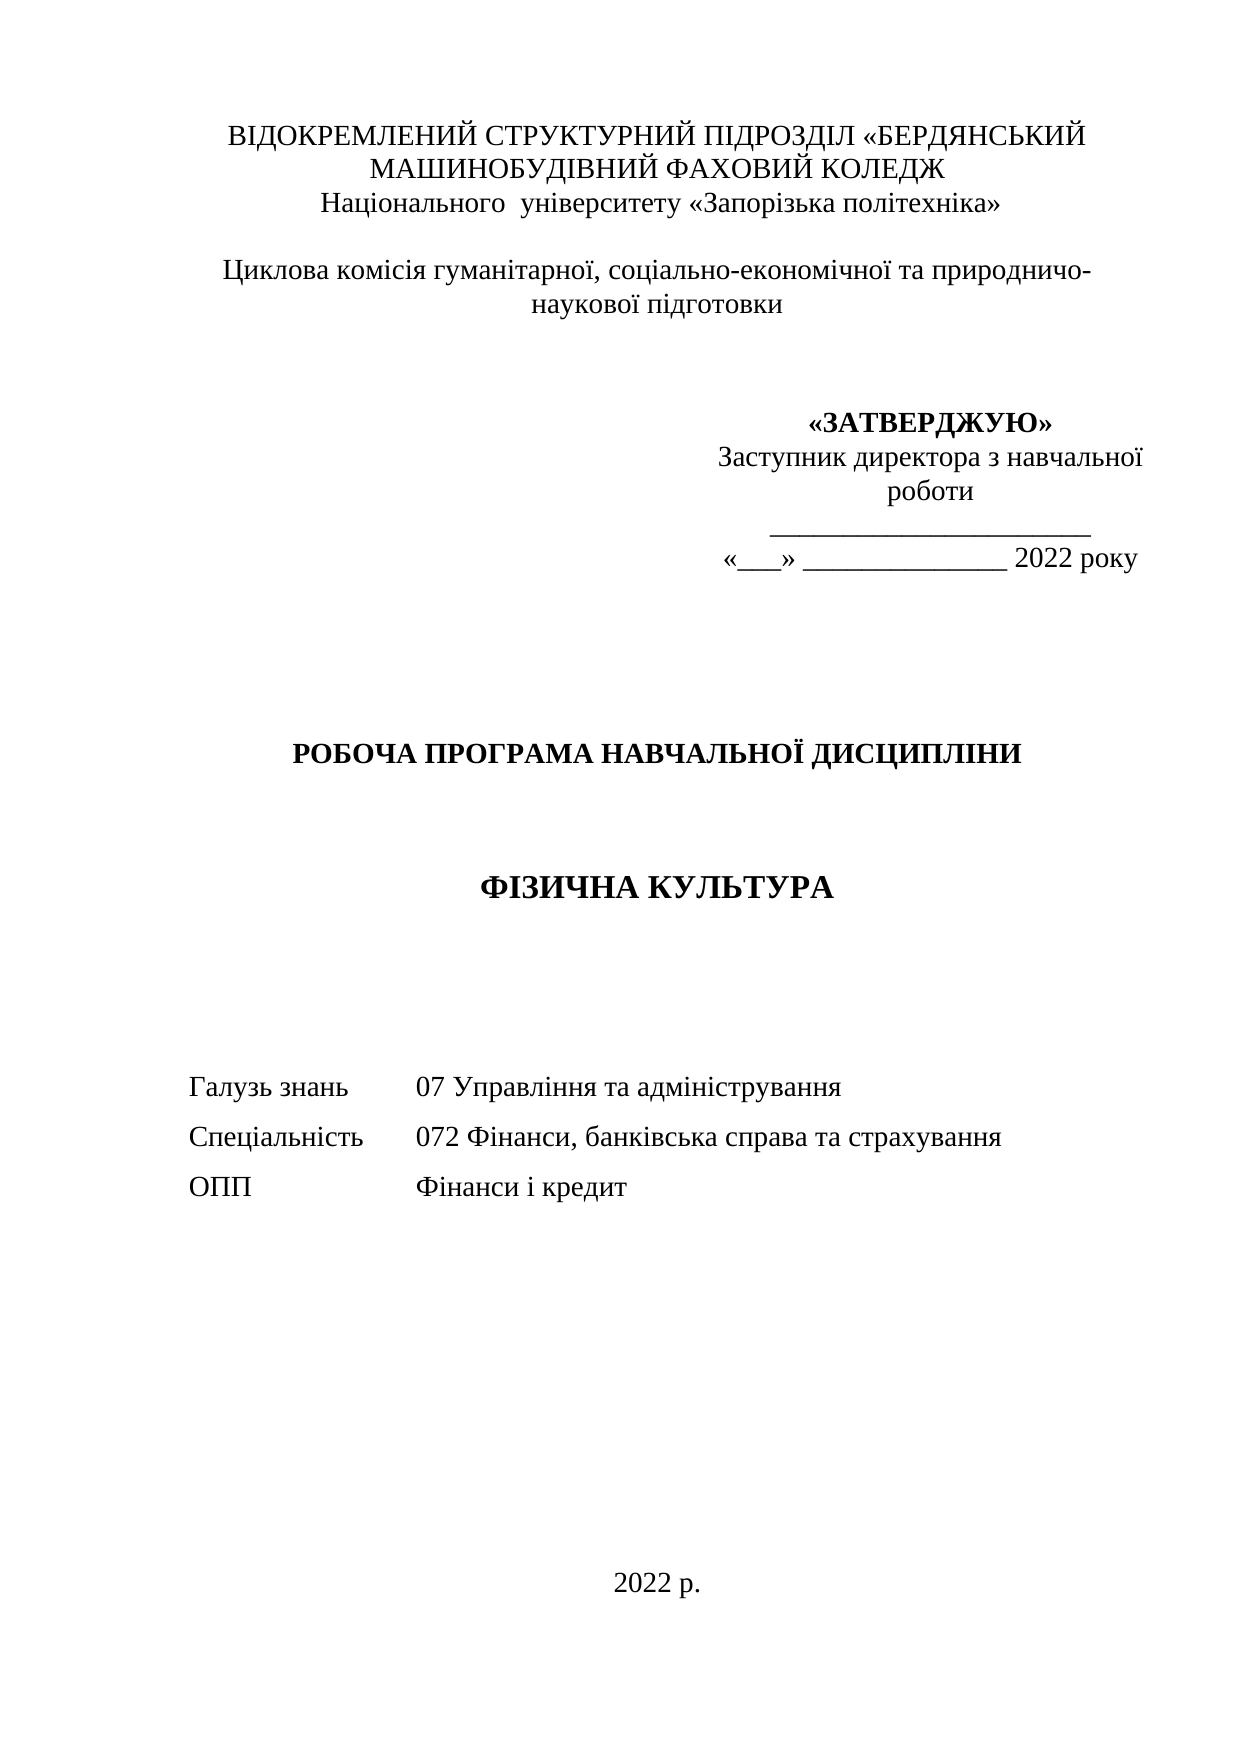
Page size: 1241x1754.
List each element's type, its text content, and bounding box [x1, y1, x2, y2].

table_header Галузь знань [177, 1069, 404, 1119]
subtitle РОБОЧА ПРОГРАМА НАВЧАЛЬНОЇ ДИСЦИПЛІНИ [177, 737, 1137, 770]
text Національного університету «Запорізька політехніка» [177, 185, 1137, 219]
table_cell ОПП [177, 1169, 404, 1218]
text «___» ______________ 2022 року [709, 540, 1152, 573]
text Циклова комісія гуманітарної, соціально-економічної та природничо-наукової підготовки [177, 252, 1137, 319]
text ВІДОКРЕМЛЕНИЙ СТРУКТУРНИЙ ПІДРОЗДІЛ «БЕРДЯНСЬКИЙ МАШИНОБУДІВНИЙ ФАХОВИЙ КОЛЕДЖ [177, 118, 1137, 185]
table_cell Спеціальність [177, 1119, 404, 1169]
text «ЗАТВЕРДЖУЮ» [709, 406, 1152, 439]
table_cell Фінанси і кредит [404, 1169, 1137, 1218]
subtitle 2022 р. [177, 1565, 1137, 1599]
text Заступник директора з навчальної роботи [709, 439, 1152, 506]
text ФІЗИЧНА КУЛЬТУРА [177, 867, 1137, 905]
table_header 07 Управління та адміністрування [404, 1069, 1137, 1119]
table_cell 072 Фінанси, банківська справа та страхування [404, 1119, 1137, 1169]
text ______________________ [709, 506, 1152, 540]
